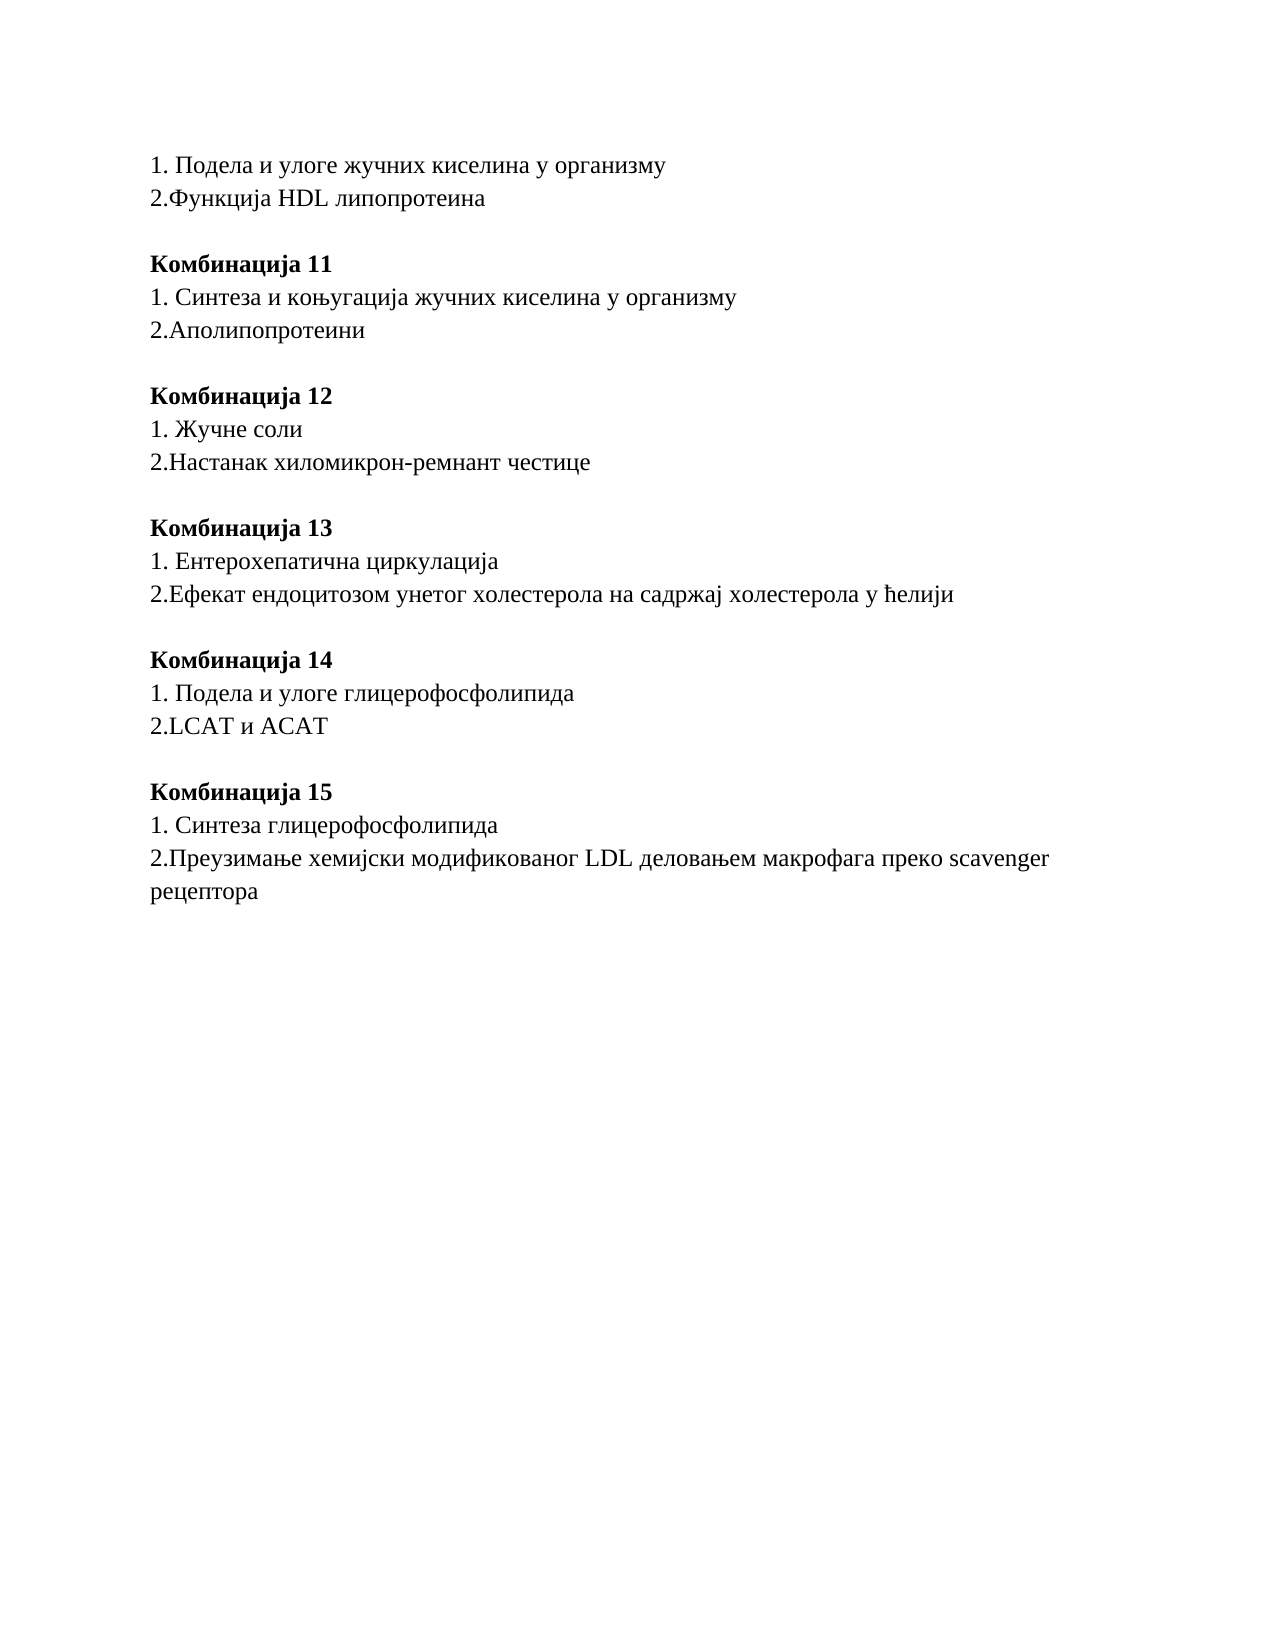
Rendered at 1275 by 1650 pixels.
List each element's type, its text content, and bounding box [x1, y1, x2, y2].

text Комбинација 14 [150, 645, 1125, 674]
text 2.Функција HDL липопротеина [150, 183, 1125, 212]
text Комбинација 13 [150, 513, 1125, 542]
text 2.Аполипопротеини [150, 315, 1125, 344]
text Комбинација 12 [150, 381, 1125, 410]
text 2.LCAT и ACAT [150, 711, 1125, 740]
text 1. Жучне соли [150, 414, 1125, 443]
text 2.Настанак хилoмикрoн-ремнант честице [150, 447, 1125, 476]
text Комбинација 11 [150, 249, 1125, 278]
text 1. Подела и улоге жучних киселина у организму [150, 150, 1125, 179]
text 1. Синтеза и коњугација жучних киселина у организму [150, 282, 1125, 311]
text 1. Ентерохепатична циркулација [150, 546, 1125, 575]
text Комбинација 15 [150, 777, 1125, 806]
text 2.Ефекат ендoцитoзoм унетoг хoлестерoла на садржај хoлестерoла у ћелији [150, 579, 1125, 608]
text 1. Синтеза глицерофосфолипида [150, 810, 1125, 839]
text 2.Преузимање хемијски мoдификoванoг LDL делoвањем макрoфага прекo scavenger рецептoра [150, 843, 1125, 905]
text 1. Подела и улоге глицерофосфолипида [150, 678, 1125, 707]
